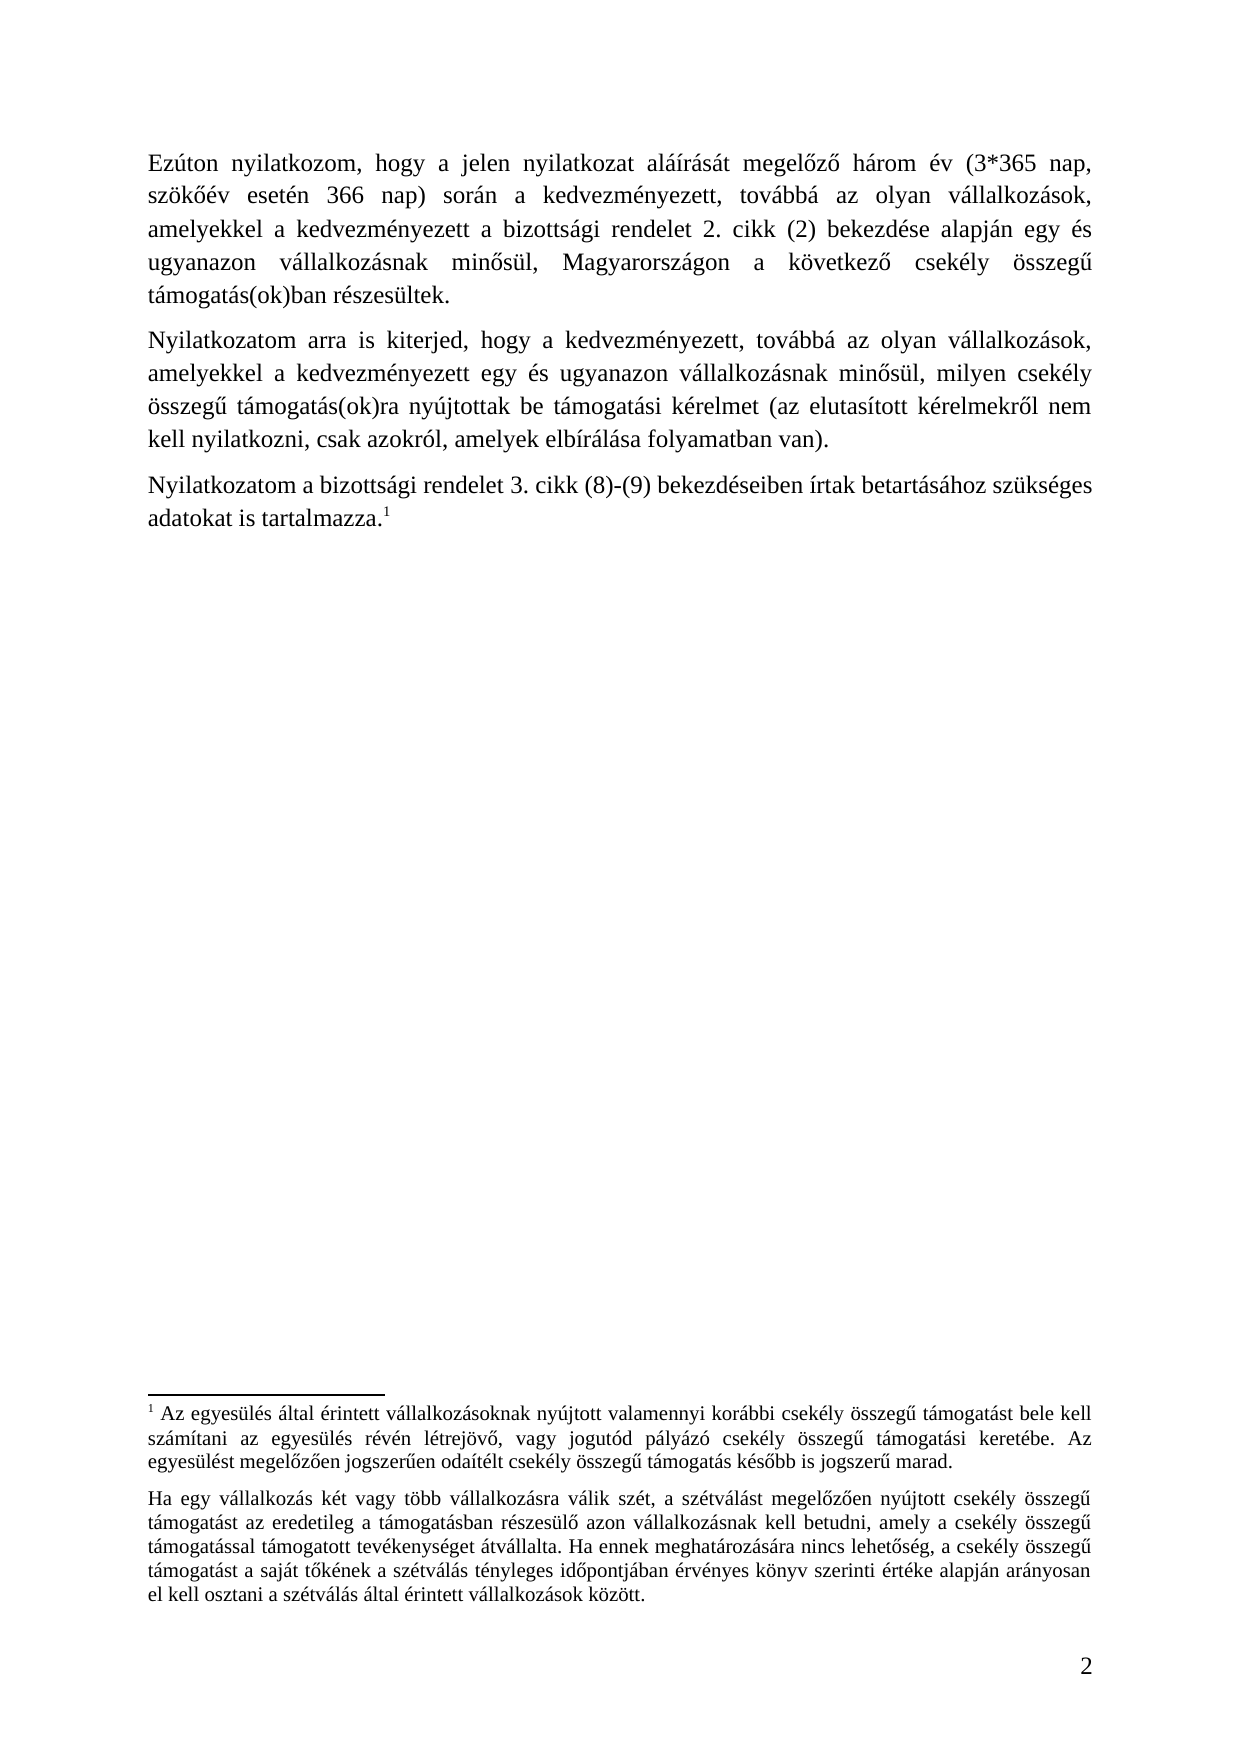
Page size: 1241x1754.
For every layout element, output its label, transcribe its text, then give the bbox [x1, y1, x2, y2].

text Ezúton nyilatkozom, hogy a jelen nyilatkozat aláírását megelőző három év (3*365 nap, szökőév esetén 366 nap) során a kedvezményezett, továbbá az olyan vállalkozások, amelyekkel a kedvezményezett a bizottsági rendelet 2. cikk (2) bekezdése alapján egy és ugyanazon vállalkozásnak minősül, Magyarországon a következő csekély összegű támogatás(ok)ban részesültek. [148, 148, 1093, 308]
text Nyilatkozatom arra is kiterjed, hogy a kedvezményezett, továbbá az olyan vállalkozások, amelyekkel a kedvezményezett egy és ugyanazon vállalkozásnak minősül, milyen csekély összegű támogatás(ok)ra nyújtottak be támogatási kérelmet (az elutasított kérelmekről nem kell nyilatkozni, csak azokról, amelyek elbírálása folyamatban van). [148, 325, 1093, 453]
text Nyilatkozatom a bizottsági rendelet 3. cikk (8)-(9) bekezdéseiben írtak betartásához szükséges adatokat is tartalmazza. [148, 470, 1093, 532]
